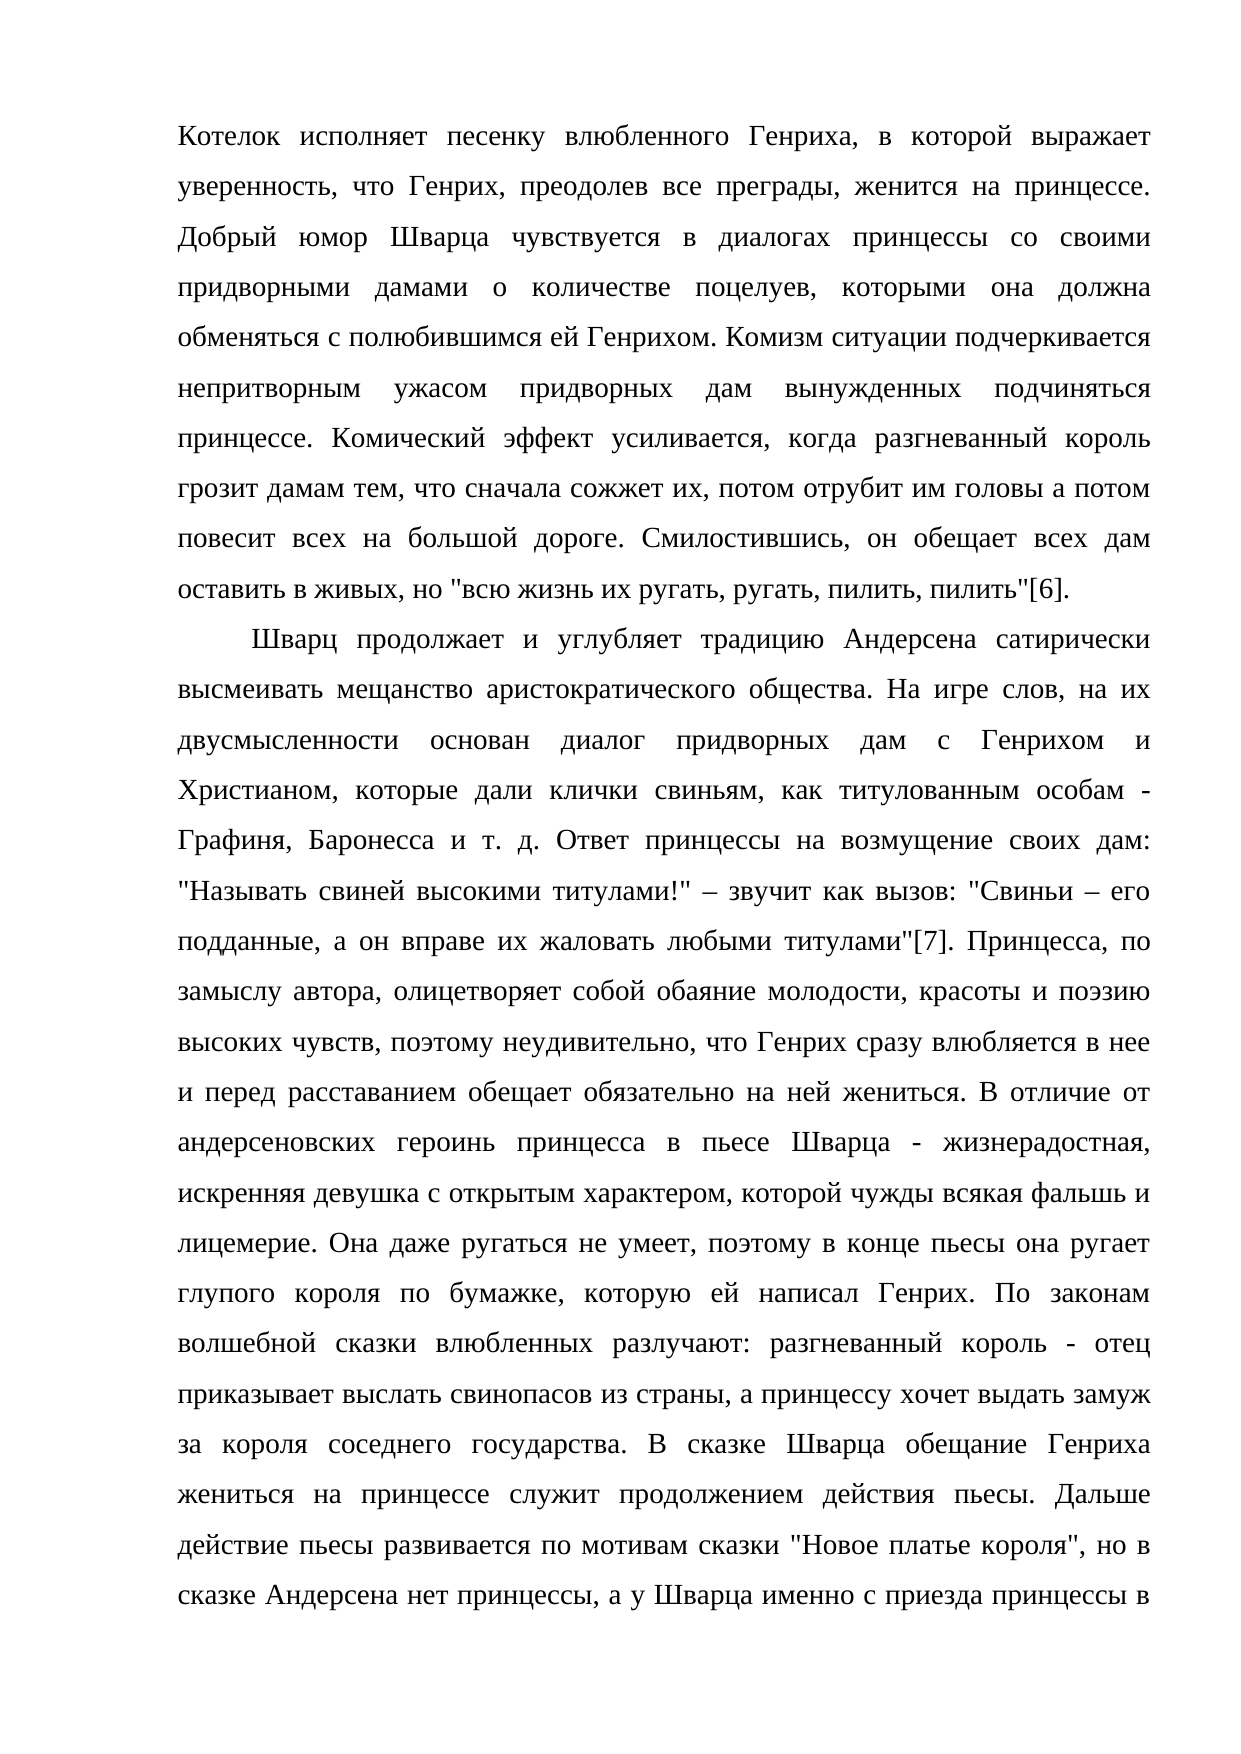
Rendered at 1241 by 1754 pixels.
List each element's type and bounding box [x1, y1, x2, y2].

text [177, 118, 1152, 604]
text [177, 621, 1152, 1611]
